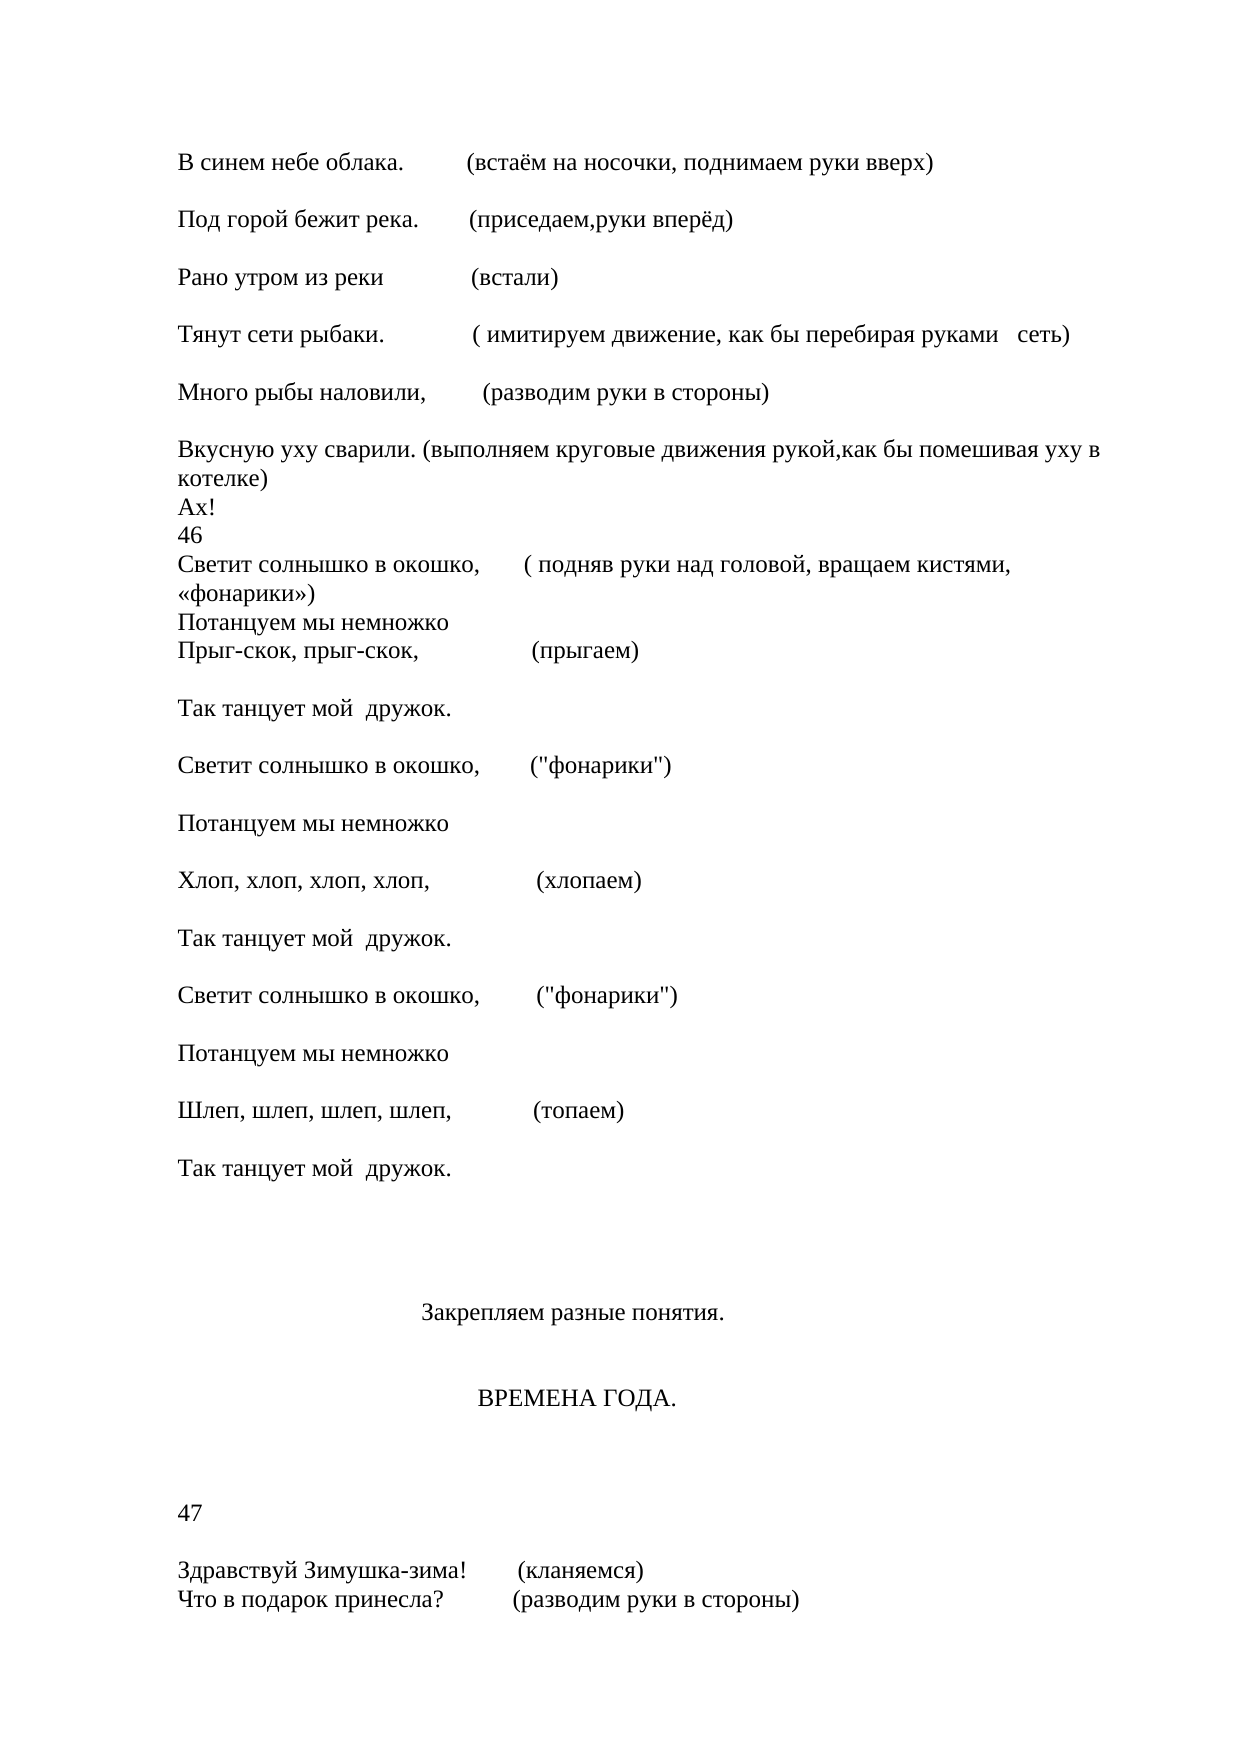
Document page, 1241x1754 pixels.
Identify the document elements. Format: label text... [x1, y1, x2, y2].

text Потанцуем мы немножко [177, 1038, 1152, 1067]
text Ах! [177, 492, 1152, 521]
text В синем небе облака. (встаём на носочки, поднимаем руки вверх) [177, 147, 1152, 176]
text Закрепляем разные понятия. [177, 1297, 1152, 1326]
text Шлеп, шлеп, шлеп, шлеп, (топаем) [177, 1096, 1152, 1124]
text Светит солнышко в окошко, ("фонарики") [177, 751, 1152, 779]
text ВРЕМЕНА ГОДА. [177, 1383, 1152, 1412]
text Здравствуй Зимушка-зима! (кланяемся) [177, 1556, 1152, 1584]
text Потанцуем мы немножко [177, 808, 1152, 837]
text Светит солнышко в окошко, ("фонарики") [177, 981, 1152, 1009]
text Светит солнышко в окошко, ( подняв руки над головой, вращаем кистями, «фонарики») [177, 549, 1152, 607]
text Так танцует мой дружок. [177, 923, 1152, 952]
text Рано утром из реки (встали) [177, 262, 1152, 291]
text Так танцует мой дружок. [177, 1153, 1152, 1182]
text Вкусную уху сварили. (выполняем круговые движения рукой,как бы помешивая уху в котелке) [177, 434, 1152, 492]
text Хлоп, хлоп, хлоп, хлоп, (хлопаем) [177, 866, 1152, 894]
text Много рыбы наловили, (разводим руки в стороны) [177, 377, 1152, 406]
text Под горой бежит река. (приседаем,руки вперёд) [177, 204, 1152, 233]
text 46 [177, 521, 1152, 549]
text Прыг-скок, прыг-скок, (прыгаем) [177, 636, 1152, 664]
text Так танцует мой дружок. [177, 693, 1152, 722]
text 47 [177, 1498, 1152, 1527]
text Что в подарок принесла? (разводим руки в стороны) [177, 1584, 1152, 1613]
text Потанцуем мы немножко [177, 607, 1152, 636]
text Тянут сети рыбаки. ( имитируем движение, как бы перебирая руками сеть) [177, 319, 1152, 348]
